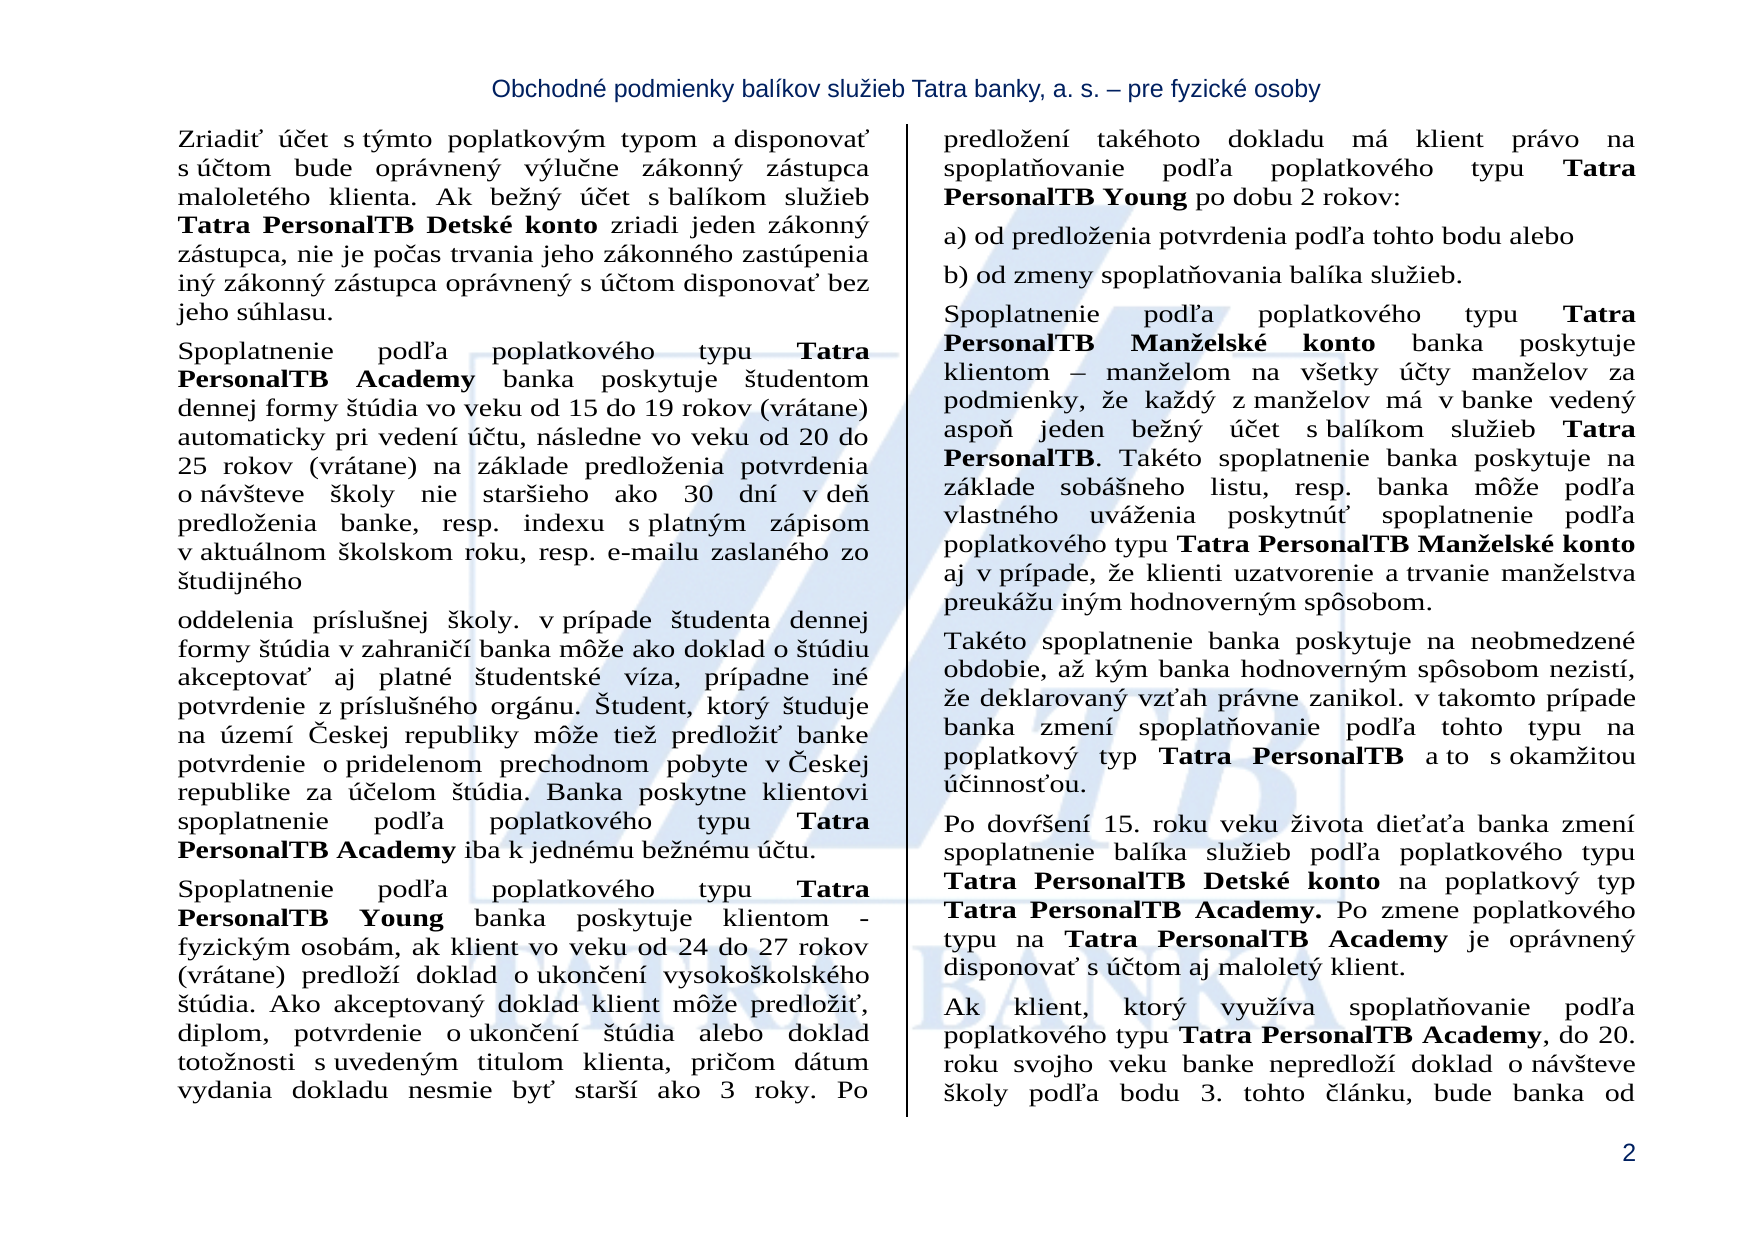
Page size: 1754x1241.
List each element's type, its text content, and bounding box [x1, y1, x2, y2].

text Spoplatnenie podľa poplatkového typu Tatra PersonalTB Academy banka poskytuje študentom dennej formy štúdia vo veku od 15 do 19 rokov (vrátane) automaticky pri vedení účtu, následne vo veku od 20 do 25 rokov (vrátane) na základe predloženia potvrdenia o návšteve školy nie staršieho ako 30 dní v deň predloženia banke, resp. indexu s platným zápisom v aktuálnom školskom roku, resp. e-mailu zaslaného zo študijného [177, 336, 869, 594]
text Spoplatnenie podľa poplatkového typu Tatra PersonalTB Young banka poskytuje klientom - fyzickým osobám, ak klient vo veku od 24 do 27 rokov (vrátane) predloží doklad o ukončení vysokoškolského štúdia. Ako akceptovaný doklad klient môže predložiť, diplom, potvrdenie o ukončení štúdia alebo doklad totožnosti s uvedeným titulom klienta, pričom dátum vydania dokladu nesmie byť starší ako 3 roky. Po predložení takéhoto dokladu má klient právo na spoplatňovanie podľa poplatkového typu Tatra PersonalTB Young po dobu 2 rokov: [943, 124, 1636, 210]
text Spoplatnenie podľa poplatkového typu Tatra PersonalTB Manželské konto banka poskytuje klientom – manželom na všetky účty manželov za podmienky, že každý z manželov má v banke vedený aspoň jeden bežný účet s balíkom služieb Tatra PersonalTB. Takéto spoplatnenie banka poskytuje na základe sobášneho listu, resp. banka môže podľa vlastného uváženia poskytnúť spoplatnenie podľa poplatkového typu Tatra PersonalTB Manželské konto aj v prípade, že klienti uzatvorenie a trvanie manželstva preukážu iným hodnoverným spôsobom. [943, 299, 1636, 615]
text Po dovŕšení 15. roku veku života dieťaťa banka zmení spoplatnenie balíka služieb podľa poplatkového typu Tatra PersonalTB Detské konto na poplatkový typ Tatra PersonalTB Academy. Po zmene poplatkového typu na Tatra PersonalTB Academy je oprávnený disponovať s účtom aj maloletý klient. [943, 809, 1636, 981]
text b) od zmeny spoplatňovania balíka služieb. [943, 260, 1636, 289]
text oddelenia príslušnej školy. v prípade študenta dennej formy štúdia v zahraničí banka môže ako doklad o štúdiu akceptovať aj platné študentské víza, prípadne iné potvrdenie z príslušného orgánu. Študent, ktorý študuje na území Českej republiky môže tiež predložiť banke potvrdenie o pridelenom prechodnom pobyte v Českej republike za účelom štúdia. Banka poskytne klientovi spoplatnenie podľa poplatkového typu Tatra PersonalTB Academy iba k jednému bežnému účtu. [177, 605, 869, 864]
text Takéto spoplatnenie banka poskytuje na neobmedzené obdobie, až kým banka hodnoverným spôsobom nezistí, že deklarovaný vzťah právne zanikol. v takomto prípade banka zmení spoplatňovanie podľa tohto typu na poplatkový typ Tatra PersonalTB a to s okamžitou účinnosťou. [943, 626, 1636, 798]
text Spoplatnenie podľa poplatkového typu Tatra PersonalTB Young banka poskytuje klientom - fyzickým osobám, ak klient vo veku od 24 do 27 rokov (vrátane) predloží doklad o ukončení vysokoškolského štúdia. Ako akceptovaný doklad klient môže predložiť, diplom, potvrdenie o ukončení štúdia alebo doklad totožnosti s uvedeným titulom klienta, pričom dátum vydania dokladu nesmie byť starší ako 3 roky. Po predložení takéhoto dokladu má klient právo na spoplatňovanie podľa poplatkového typu Tatra PersonalTB Young po dobu 2 rokov: [177, 874, 869, 1104]
text a) od predloženia potvrdenia podľa tohto bodu alebo [943, 221, 1636, 249]
